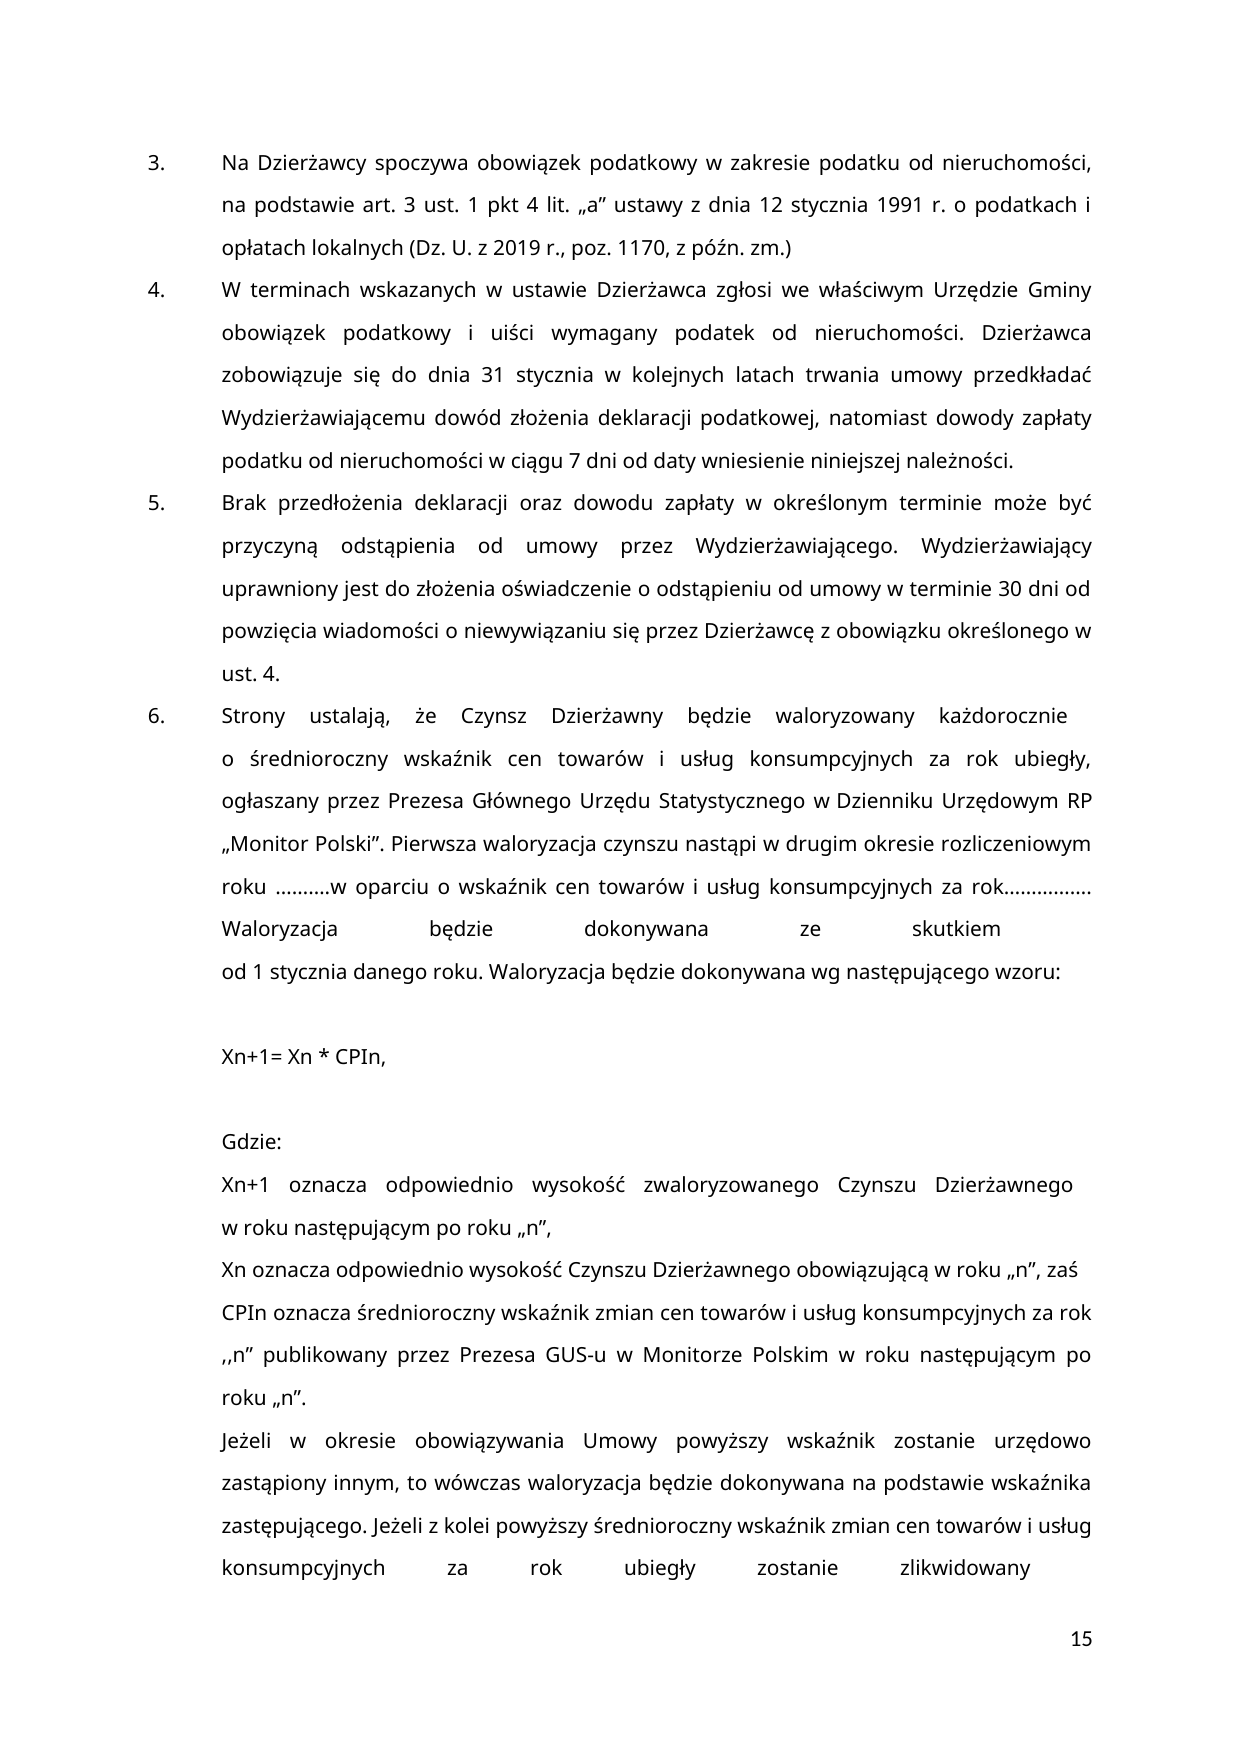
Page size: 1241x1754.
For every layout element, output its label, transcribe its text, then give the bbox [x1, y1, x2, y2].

list CPIn oznacza średnioroczny wskaźnik zmian cen towarów i usług konsumpcyjnych za rok ,,n” publikowany przez Prezesa GUS-u w Monitorze Polskim w roku następującym po roku „n”. [221, 1298, 1093, 1412]
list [221, 1426, 1093, 1582]
list Strony ustalają, że Czynsz Dzierżawny będzie waloryzowany każdorocznie o średnioroczny wskaźnik cen towarów i usług konsumpcyjnych za rok ubiegły, ogłaszany przez Prezesa Głównego Urzędu Statystycznego w Dzienniku Urzędowym RP „Monitor Polski”. Pierwsza waloryzacja czynszu nastąpi w drugim okresie rozliczeniowym roku ……….w oparciu o wskaźnik cen towarów i usług konsumpcyjnych za rok……………. Waloryzacja będzie dokonywana ze skutkiem od 1 stycznia danego roku. Waloryzacja będzie dokonywana wg następującego wzoru: [148, 701, 1093, 986]
list Brak przedłożenia deklaracji oraz dowodu zapłaty w określonym terminie może być przyczyną odstąpienia od umowy przez Wydzierżawiającego. Wydzierżawiający uprawniony jest do złożenia oświadczenie o odstąpieniu od umowy w terminie 30 dni od powzięcia wiadomości o niewywiązaniu się przez Dzierżawcę z obowiązku określonego w ust. 4. [148, 488, 1093, 687]
list Xn+1 oznacza odpowiednio wysokość zwaloryzowanego Czynszu Dzierżawnego w roku następującym po roku „n”, [221, 1170, 1093, 1241]
list W terminach wskazanych w ustawie Dzierżawca zgłosi we właściwym Urzędzie Gminy obowiązek podatkowy i uiści wymagany podatek od nieruchomości. Dzierżawca zobowiązuje się do dnia 31 stycznia w kolejnych latach trwania umowy przedkładać Wydzierżawiającemu dowód złożenia deklaracji podatkowej, natomiast dowody zapłaty podatku od nieruchomości w ciągu 7 dni od daty wniesienie niniejszej należności. [148, 275, 1093, 474]
list Xn+1= Xn * CPIn, [221, 1042, 1093, 1071]
list Na Dzierżawcy spoczywa obowiązek podatkowy w zakresie podatku od nieruchomości, na podstawie art. 3 ust. 1 pkt 4 lit. „a” ustawy z dnia 12 stycznia 1991 r. o podatkach i opłatach lokalnych (Dz. U. z 2019 r., poz. 1170, z późn. zm.) [148, 148, 1093, 261]
list Gdzie: [221, 1127, 1093, 1156]
list Xn oznacza odpowiednio wysokość Czynszu Dzierżawnego obowiązującą w roku „n”, zaś [221, 1255, 1093, 1284]
